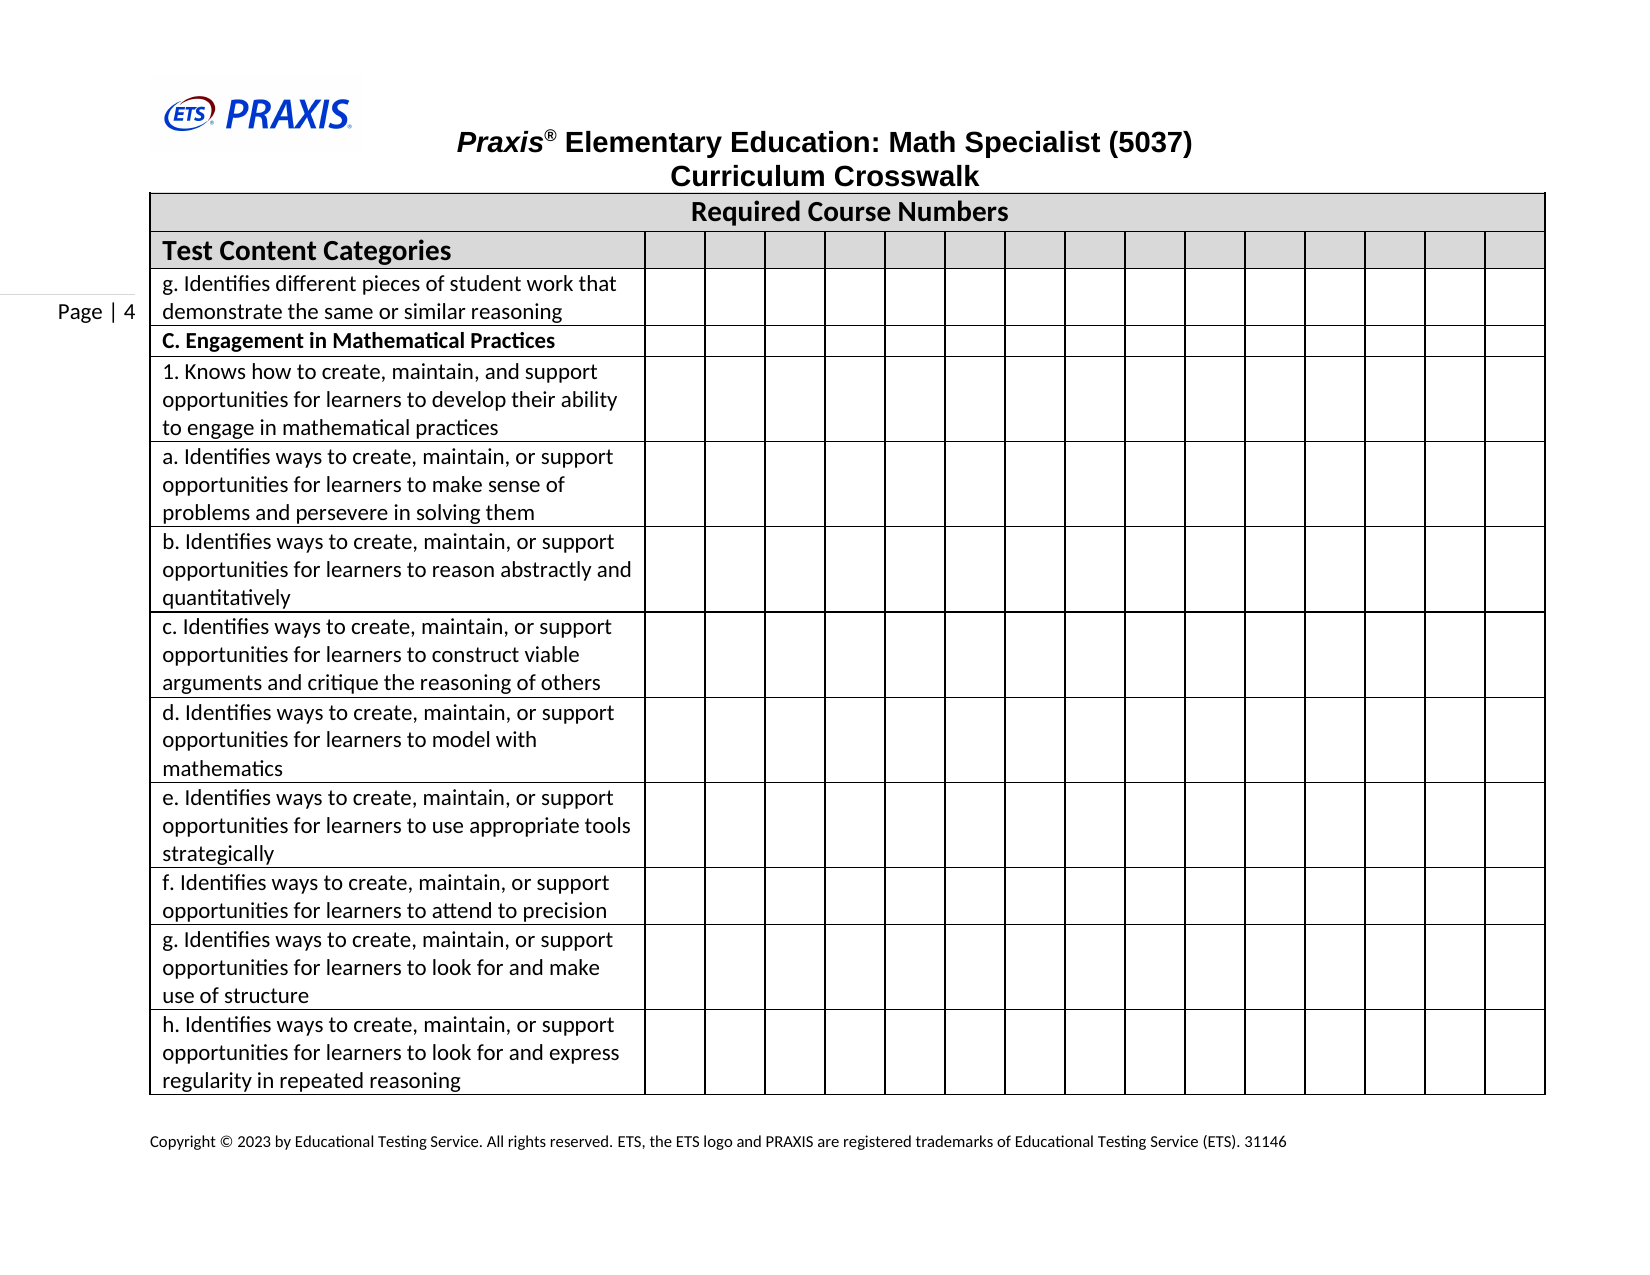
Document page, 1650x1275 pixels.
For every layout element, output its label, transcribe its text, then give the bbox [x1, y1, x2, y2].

table_cell [1426, 868, 1484, 924]
table_cell [1246, 698, 1304, 782]
table_cell [886, 1010, 944, 1094]
table_cell [946, 868, 1004, 924]
table_cell [886, 868, 944, 924]
table_cell [1366, 527, 1424, 611]
table_cell [826, 527, 884, 611]
table_cell [826, 326, 884, 356]
table_cell [706, 698, 764, 782]
table_cell [1246, 527, 1304, 611]
table_cell [646, 925, 704, 1009]
table_cell [826, 698, 884, 782]
table_cell [646, 442, 704, 526]
table_cell [646, 326, 704, 356]
table_cell [826, 442, 884, 526]
table_cell [1486, 925, 1544, 1009]
table_cell [1426, 326, 1484, 356]
table_cell [1246, 925, 1304, 1009]
table_cell g. Identifies different pieces of student work that demonstrate the same or similar reasoning [151, 269, 644, 325]
table_cell d. Identifies ways to create, maintain, or support opportunities for learners to model with mathematics [151, 698, 644, 782]
table_cell [1306, 357, 1364, 441]
table_cell e. Identifies ways to create, maintain, or support opportunities for learners to use appropriate tools strategically [151, 783, 644, 867]
table_cell [1426, 527, 1484, 611]
table_cell [1426, 269, 1484, 325]
table_cell [1066, 326, 1124, 356]
table_cell [1366, 326, 1424, 356]
table_cell [1006, 357, 1064, 441]
table_cell [1246, 442, 1304, 526]
table_header Required Course Numbers [151, 194, 1544, 231]
table_cell [1006, 527, 1064, 611]
table_cell [706, 527, 764, 611]
table_cell [706, 783, 764, 867]
table_cell [1306, 613, 1364, 697]
table_cell [1366, 442, 1424, 526]
table_cell [1486, 269, 1544, 325]
table_cell [1126, 442, 1184, 526]
table_cell [766, 326, 824, 356]
table_cell [1246, 613, 1304, 697]
table_cell [1126, 698, 1184, 782]
table_cell b. Identifies ways to create, maintain, or support opportunities for learners to reason abstractly and quantitatively [151, 527, 644, 611]
table_cell [1126, 1010, 1184, 1094]
table_cell [1426, 1010, 1484, 1094]
table_cell [1366, 1010, 1424, 1094]
table_cell [1066, 357, 1124, 441]
table_cell [1186, 269, 1244, 325]
table_cell [1306, 527, 1364, 611]
table_cell [826, 783, 884, 867]
table_cell [1006, 1010, 1064, 1094]
table_cell f. Identifies ways to create, maintain, or support opportunities for learners to attend to precision [151, 868, 644, 924]
table_cell [1306, 1010, 1364, 1094]
table_cell [766, 698, 824, 782]
table_cell [766, 527, 824, 611]
table_cell [826, 925, 884, 1009]
table_cell [1366, 925, 1424, 1009]
table_cell [646, 783, 704, 867]
table_cell [1006, 783, 1064, 867]
table_cell [1426, 925, 1484, 1009]
table_cell [946, 326, 1004, 356]
table_cell [1486, 698, 1544, 782]
table_cell [1366, 269, 1424, 325]
table_cell [1186, 326, 1244, 356]
table_cell [1366, 613, 1424, 697]
table_cell [1066, 232, 1124, 268]
table_cell [1426, 442, 1484, 526]
table_cell [706, 269, 764, 325]
table_cell [946, 613, 1004, 697]
table_cell [766, 925, 824, 1009]
table_cell [1126, 326, 1184, 356]
table_cell [1306, 326, 1364, 356]
table_cell [706, 1010, 764, 1094]
table_cell [706, 357, 764, 441]
table_cell [1306, 925, 1364, 1009]
table_cell [1426, 357, 1484, 441]
table_cell [1246, 868, 1304, 924]
table_cell [1306, 232, 1364, 268]
table_cell [1066, 698, 1124, 782]
table_cell [1006, 698, 1064, 782]
table_cell [946, 783, 1004, 867]
table_cell [1366, 783, 1424, 867]
table_cell [1126, 357, 1184, 441]
table_cell [1426, 613, 1484, 697]
table_cell [1246, 783, 1304, 867]
table_cell [1066, 1010, 1124, 1094]
table_cell [1066, 442, 1124, 526]
table_cell [946, 527, 1004, 611]
table_cell [1186, 232, 1244, 268]
table_cell [766, 269, 824, 325]
table_cell [1486, 1010, 1544, 1094]
table_cell [1126, 269, 1184, 325]
table_cell [1186, 442, 1244, 526]
table_cell [886, 527, 944, 611]
table_cell [1306, 442, 1364, 526]
table_cell [1186, 868, 1244, 924]
table_cell [1126, 783, 1184, 867]
table_cell [946, 269, 1004, 325]
table_cell [1486, 442, 1544, 526]
table_cell [646, 269, 704, 325]
table_cell [1186, 527, 1244, 611]
table_cell [1426, 698, 1484, 782]
table_cell [886, 232, 944, 268]
table_cell h. Identifies ways to create, maintain, or support opportunities for learners to look for and express regularity in repeated reasoning [151, 1010, 644, 1094]
table_cell [1366, 357, 1424, 441]
table_cell [1486, 527, 1544, 611]
table_cell [706, 868, 764, 924]
table_cell [646, 613, 704, 697]
table_cell [1066, 527, 1124, 611]
table_cell [1486, 868, 1544, 924]
table_cell [826, 232, 884, 268]
table_cell [1186, 925, 1244, 1009]
table_cell [646, 357, 704, 441]
table_cell C. Engagement in Mathematical Practices [151, 326, 644, 356]
table_cell [1186, 783, 1244, 867]
table_cell [1246, 232, 1304, 268]
table_cell [1366, 868, 1424, 924]
table_cell [706, 442, 764, 526]
table_cell [766, 442, 824, 526]
table_cell c. Identifies ways to create, maintain, or support opportunities for learners to construct viable arguments and critique the reasoning of others [151, 613, 644, 697]
table_cell [946, 1010, 1004, 1094]
picture [150, 75, 364, 153]
table_cell [826, 269, 884, 325]
table_cell [1006, 269, 1064, 325]
table_cell a. Identifies ways to create, maintain, or support opportunities for learners to make sense of problems and persevere in solving them [151, 442, 644, 526]
table_cell [766, 783, 824, 867]
table_cell [1006, 326, 1064, 356]
table_cell [766, 232, 824, 268]
table_cell [826, 613, 884, 697]
table_cell [1486, 783, 1544, 867]
table_cell [886, 783, 944, 867]
table_cell [1006, 925, 1064, 1009]
table_cell [1066, 613, 1124, 697]
table_cell [946, 698, 1004, 782]
table_cell [1006, 868, 1064, 924]
table_cell [1486, 232, 1544, 268]
table_cell [1066, 783, 1124, 867]
table_cell [1006, 442, 1064, 526]
table_cell [1246, 269, 1304, 325]
table_cell [1486, 357, 1544, 441]
table_cell [1126, 232, 1184, 268]
table_cell [1186, 1010, 1244, 1094]
table_cell [886, 357, 944, 441]
table_cell [886, 925, 944, 1009]
table_cell [946, 442, 1004, 526]
table_cell [1126, 925, 1184, 1009]
table_cell [946, 232, 1004, 268]
table_cell [946, 925, 1004, 1009]
table_cell [826, 357, 884, 441]
table_cell [1306, 269, 1364, 325]
table_cell [886, 269, 944, 325]
table_cell [1246, 1010, 1304, 1094]
table_cell [1426, 232, 1484, 268]
table_cell [1186, 613, 1244, 697]
table_cell [826, 1010, 884, 1094]
table_cell [646, 232, 704, 268]
table_cell [946, 357, 1004, 441]
table_cell [1126, 868, 1184, 924]
table_cell [706, 925, 764, 1009]
table_cell [1486, 326, 1544, 356]
table_cell [1006, 613, 1064, 697]
table_cell [1486, 613, 1544, 697]
table_cell [706, 613, 764, 697]
table_cell [646, 527, 704, 611]
table_cell [646, 698, 704, 782]
table_cell [766, 357, 824, 441]
table_cell [706, 232, 764, 268]
table_cell [886, 613, 944, 697]
table_cell [766, 1010, 824, 1094]
table_cell [646, 868, 704, 924]
table_cell [1426, 783, 1484, 867]
table_cell [886, 326, 944, 356]
table_cell [1246, 357, 1304, 441]
table_cell [1126, 527, 1184, 611]
table_cell [646, 1010, 704, 1094]
table_cell [1246, 326, 1304, 356]
table_cell 1. Knows how to create, maintain, and support opportunities for learners to develop their ability to engage in mathematical practices [151, 357, 644, 441]
table_cell [1186, 698, 1244, 782]
table_cell [886, 698, 944, 782]
table_cell [1366, 232, 1424, 268]
table_cell [886, 442, 944, 526]
table_cell [1066, 925, 1124, 1009]
table_cell [766, 868, 824, 924]
table_cell [766, 613, 824, 697]
table_cell [1126, 613, 1184, 697]
table_cell [1306, 783, 1364, 867]
table_cell [1366, 698, 1424, 782]
table_cell g. Identifies ways to create, maintain, or support opportunities for learners to look for and make use of structure [151, 925, 644, 1009]
table_cell [826, 868, 884, 924]
table_cell [706, 326, 764, 356]
table_cell [1066, 269, 1124, 325]
table_cell [1186, 357, 1244, 441]
table_cell [1066, 868, 1124, 924]
table_cell Test Content Categories [151, 232, 644, 268]
table_cell [1306, 868, 1364, 924]
table_cell [1306, 698, 1364, 782]
table_cell [1006, 232, 1064, 268]
